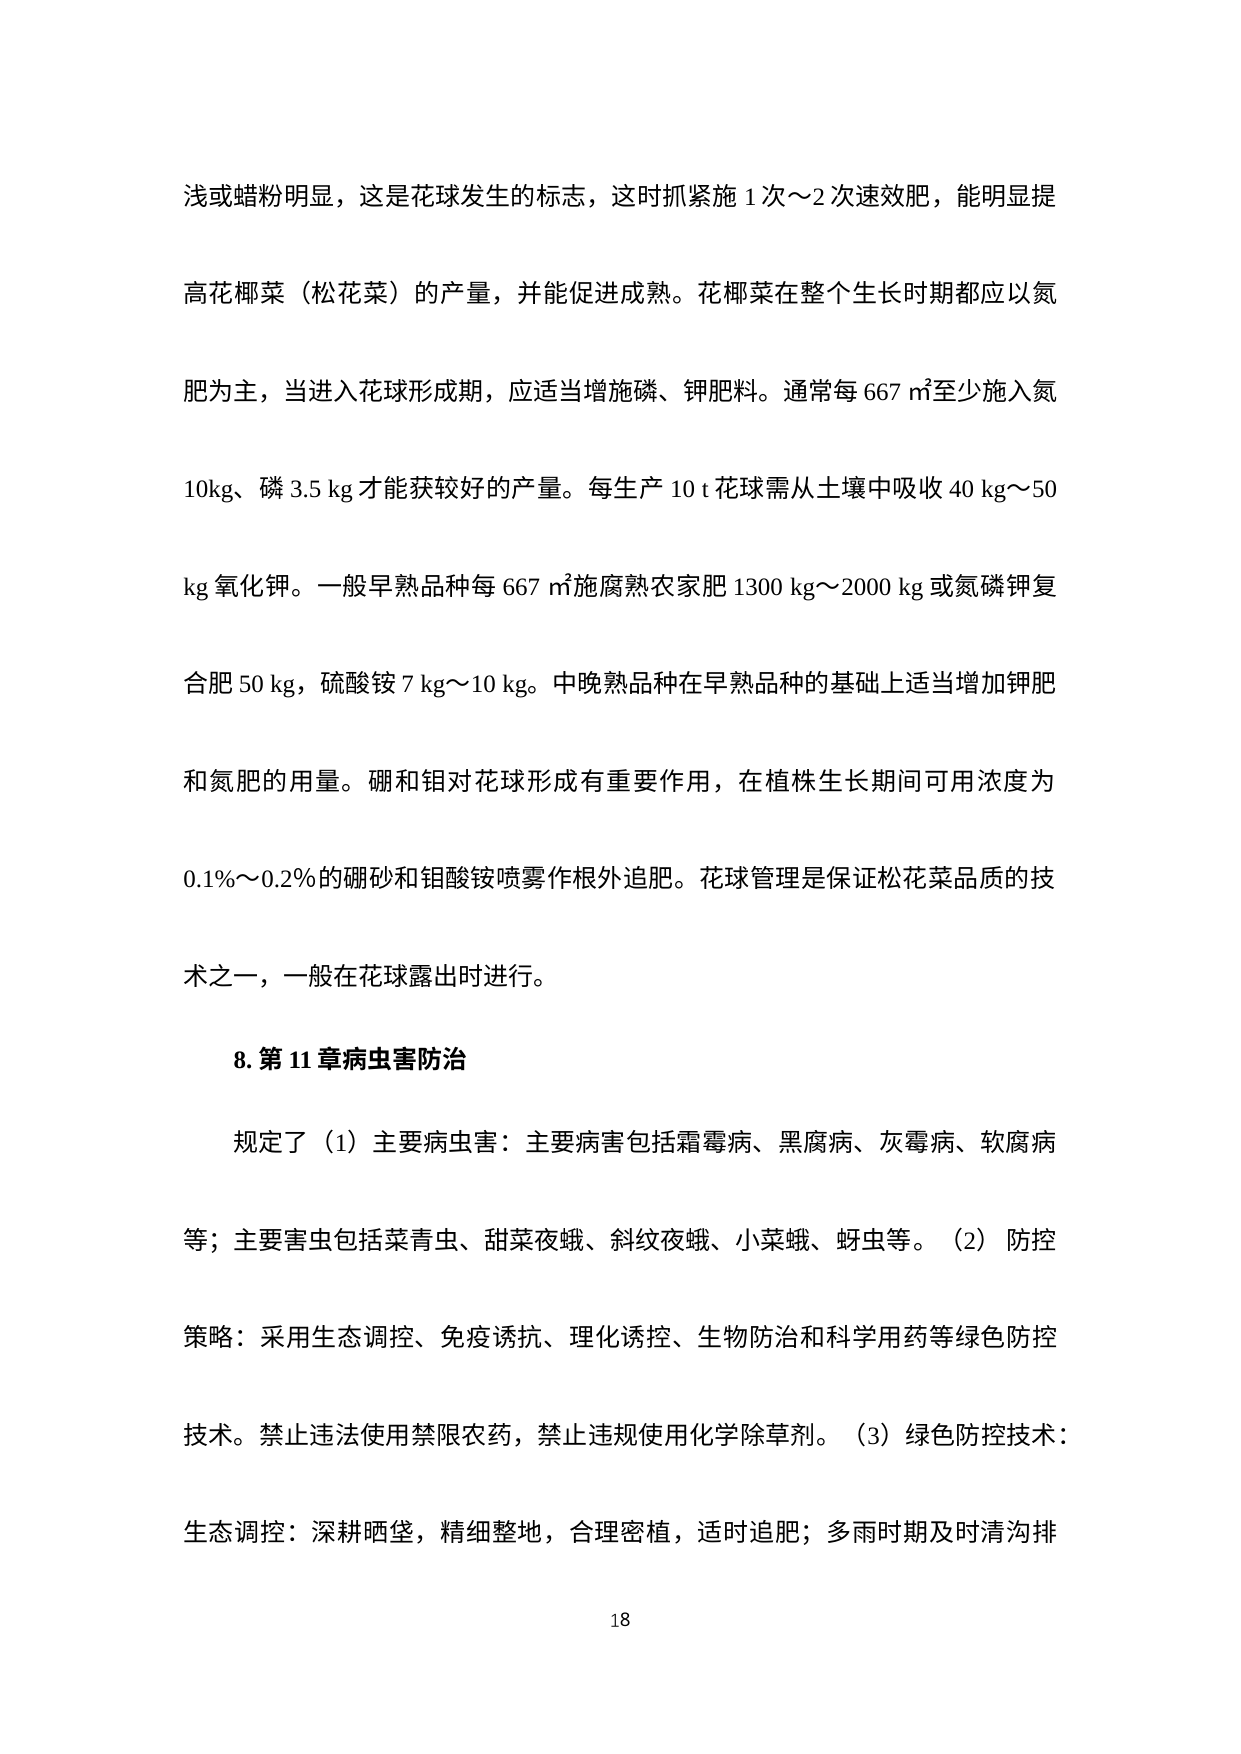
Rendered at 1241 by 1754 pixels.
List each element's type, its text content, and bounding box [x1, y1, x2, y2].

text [183, 162, 1057, 1007]
text 8. 第11章病虫害防治 [183, 1025, 1057, 1090]
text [183, 1108, 1057, 1563]
